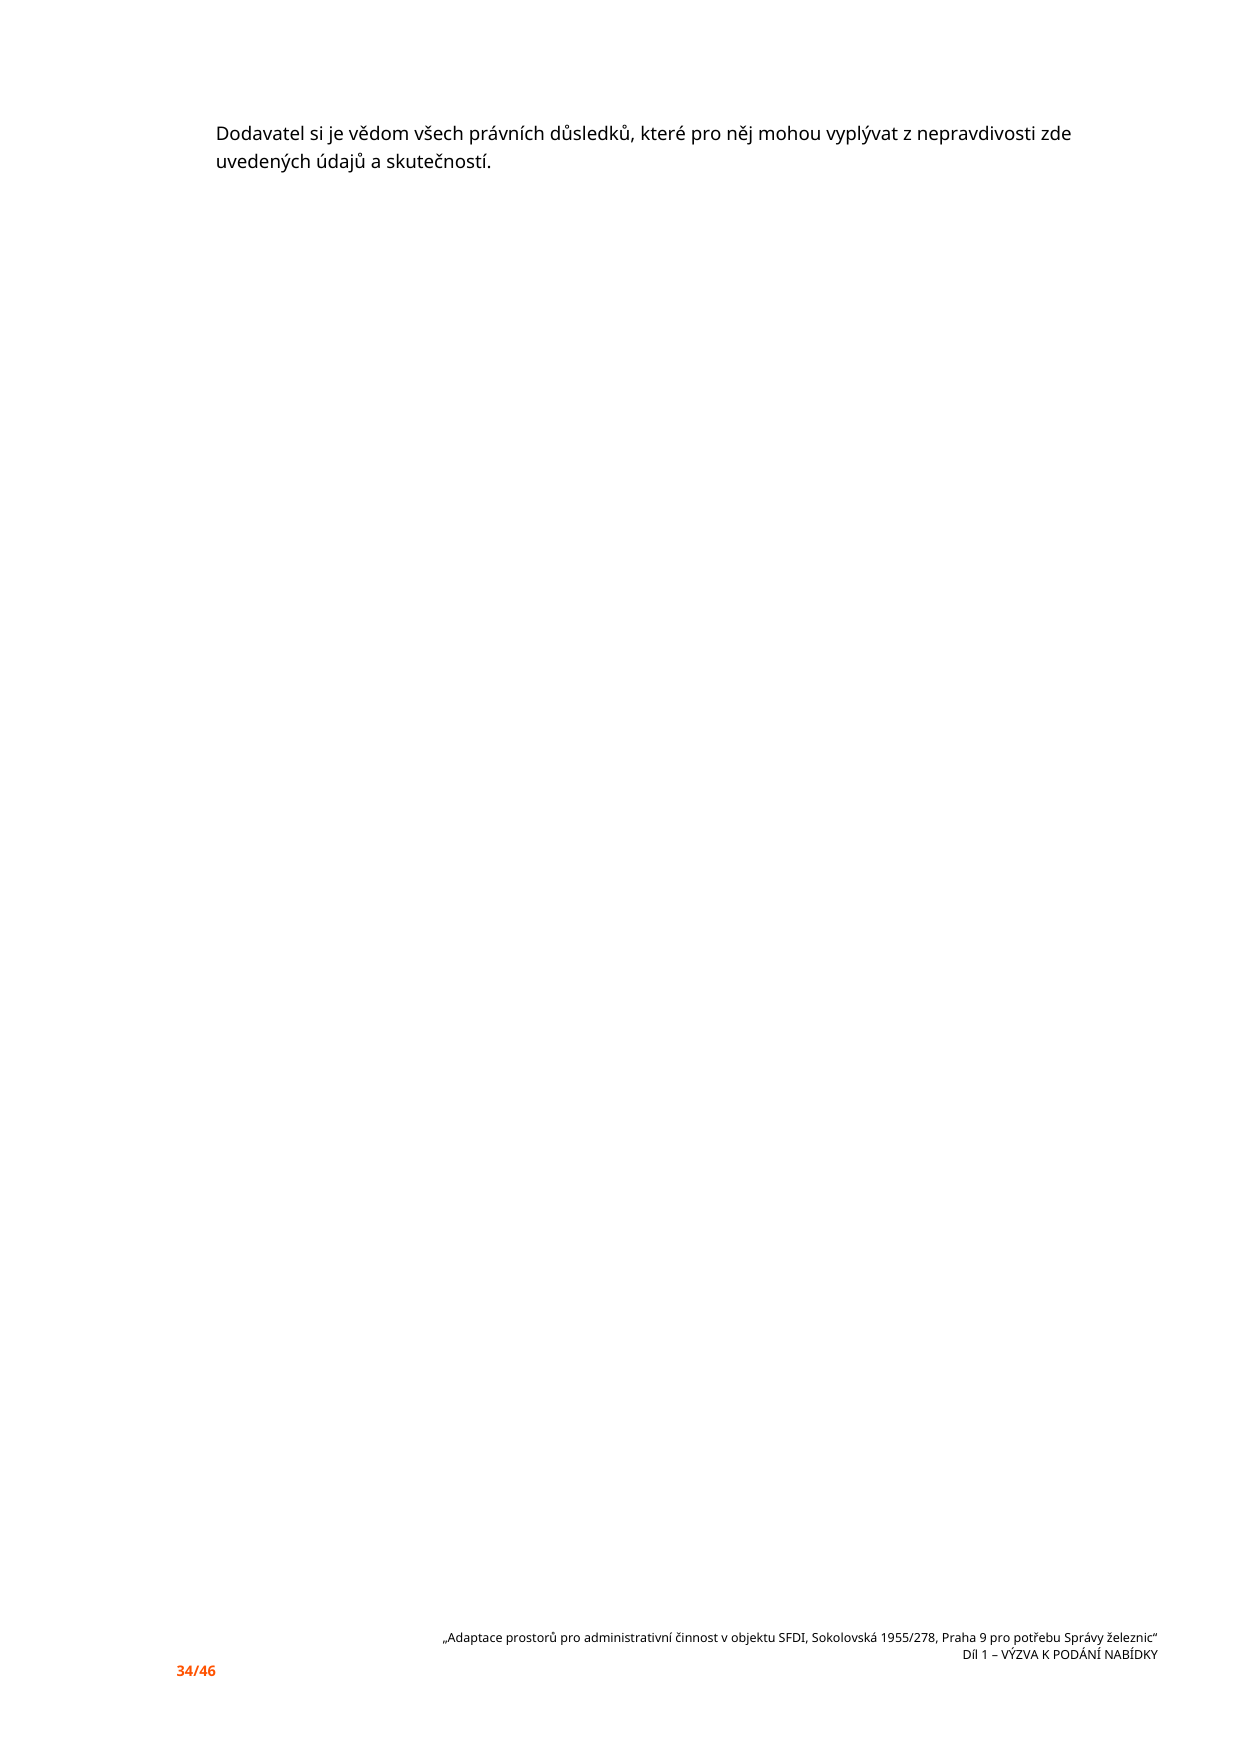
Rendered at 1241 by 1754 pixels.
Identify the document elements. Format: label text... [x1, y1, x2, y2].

text Dodavatel si je vědom všech právních důsledků, které pro něj mohou vyplývat z nepravdivosti zde uvedených údajů a skutečností. [216, 121, 1122, 174]
